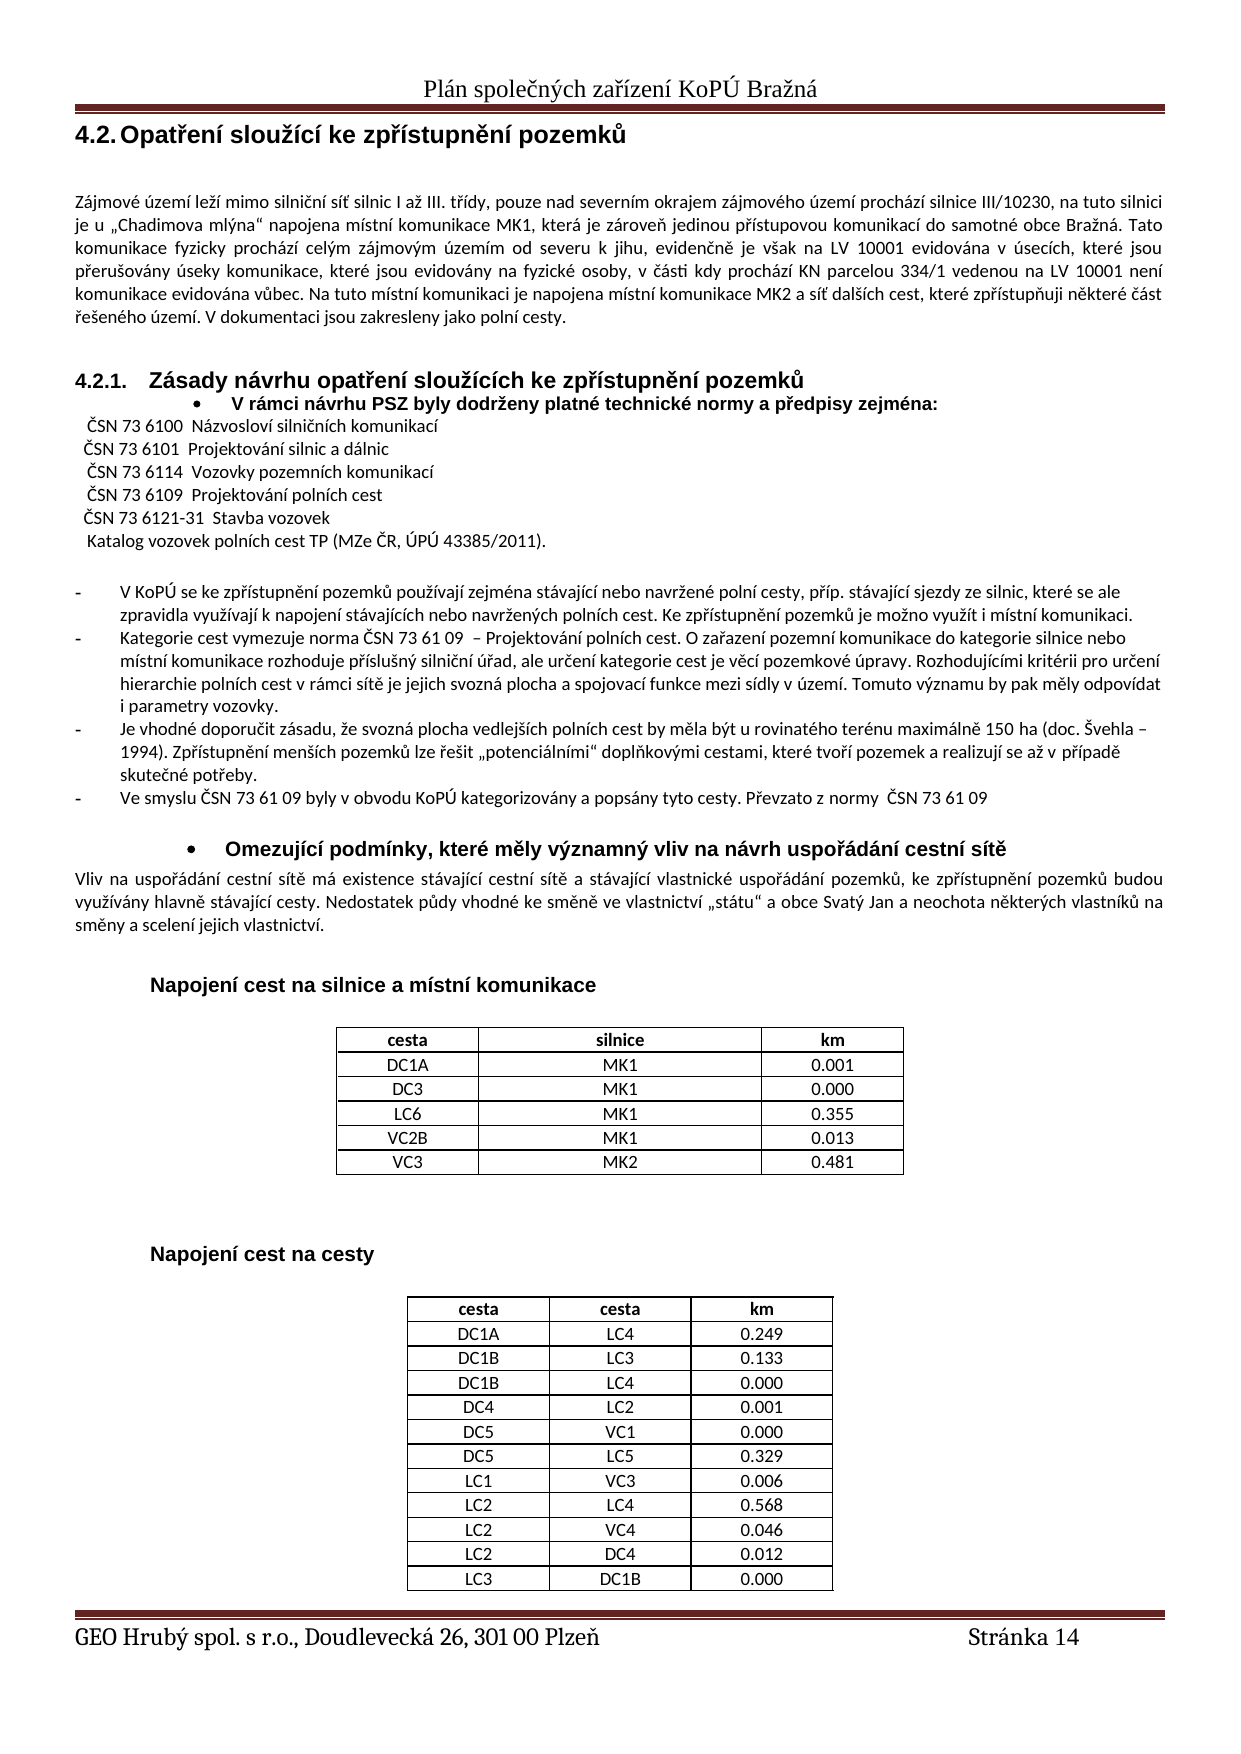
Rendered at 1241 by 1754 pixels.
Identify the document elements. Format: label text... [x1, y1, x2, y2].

text ČSN 73 6121-31 Stavba vozovek [75, 506, 1165, 529]
table_cell DC1B [550, 1567, 690, 1590]
table_cell DC1A [337, 1052, 478, 1076]
table_cell 0.329 [692, 1445, 832, 1467]
table_cell DC5 [408, 1420, 549, 1443]
text Vliv na uspořádání cestní sítě má existence stávající cestní sítě a stávající vlastnické uspořádání pozemků, ke zpřístupnění pozemků budou využívány hlavně stávající cesty. Nedostatek půdy vhodné ke směně ve vlastnictví „státu“ a obce Svatý Jan a neochota některých vlastníků na směny a scelení jejich vlastnictví. [75, 867, 1165, 936]
table_cell LC6 [337, 1101, 478, 1125]
table_cell 0.046 [692, 1518, 832, 1541]
table_header cesta [337, 1028, 478, 1051]
table_cell LC4 [550, 1493, 690, 1516]
table_cell LC4 [550, 1371, 690, 1394]
text Napojení cest na cesty [150, 1242, 1165, 1266]
table_cell VC2B [337, 1126, 478, 1149]
list Opatření sloužící ke zpřístupnění pozemků [75, 120, 1165, 149]
table_cell 0.012 [692, 1542, 832, 1565]
text ČSN 73 6100 Názvosloví silničních komunikací [87, 414, 1165, 437]
list Omezující podmínky, které měly významný vliv na návrh uspořádání cestní sítě [187, 837, 1165, 861]
table_cell DC5 [408, 1445, 549, 1467]
table_cell 0.249 [692, 1322, 832, 1345]
table_cell 0.000 [692, 1371, 832, 1394]
table_cell DC1B [408, 1371, 549, 1394]
table_cell LC3 [408, 1567, 549, 1590]
table_cell 0.013 [762, 1126, 903, 1149]
table_header km [762, 1028, 903, 1051]
table_cell LC1 [408, 1469, 549, 1492]
table_cell LC2 [408, 1493, 549, 1516]
table_cell DC4 [550, 1542, 690, 1565]
table_cell LC2 [550, 1396, 690, 1418]
list V KoPÚ se ke zpřístupnění pozemků používají zejména stávající nebo navržené polní cesty, příp. stávající sjezdy ze silnic, které se ale zpravidla využívají k napojení stávajících nebo navržených polních cest. Ke zpřístupnění pozemků je možno využít i místní komunikaci. [75, 580, 1165, 626]
table_cell VC3 [337, 1150, 478, 1174]
table_header cesta [550, 1298, 690, 1321]
table_cell MK1 [479, 1126, 761, 1149]
table_cell VC1 [550, 1420, 690, 1443]
table_cell DC1A [408, 1322, 549, 1345]
text Napojení cest na silnice a místní komunikace [150, 973, 1165, 997]
text Zájmové území leží mimo silniční síť silnic I až III. třídy, pouze nad severním okrajem zájmového území prochází silnice III/10230, na tuto silnici je u „Chadimova mlýna“ napojena místní komunikace MK1, která je zároveň jedinou přístupovou komunikací do samotné obce Bražná. Tato komunikace fyzicky prochází celým zájmovým územím od severu k jihu, evidenčně je však na LV 10001 evidována v úsecích, které jsou přerušovány úseky komunikace, které jsou evidovány na fyzické osoby, v části kdy prochází KN parcelou 334/1 vedenou na LV 10001 není komunikace evidována vůbec. Na tuto místní komunikaci je napojena místní komunikace MK2 a síť dalších cest, které zpřístupňuji některé část řešeného území. V dokumentaci jsou zakresleny jako polní cesty. [75, 190, 1165, 328]
text Katalog vozovek polních cest TP (MZe ČR, ÚPÚ 43385/2011). [87, 529, 1165, 552]
table_cell DC4 [408, 1396, 549, 1418]
table_cell DC3 [337, 1077, 478, 1100]
table_header silnice [479, 1028, 761, 1051]
table_cell 0.000 [762, 1077, 903, 1100]
table_cell 0.001 [692, 1396, 832, 1418]
table_cell LC5 [550, 1445, 690, 1467]
table_header km [692, 1298, 832, 1321]
text ČSN 73 6101 Projektování silnic a dálnic [75, 437, 1165, 460]
text ČSN 73 6114 Vozovky pozemních komunikací [87, 460, 1165, 483]
table_cell LC2 [408, 1518, 549, 1541]
table_cell MK1 [479, 1077, 761, 1100]
table_cell MK1 [479, 1102, 761, 1125]
list Je vhodné doporučit zásadu, že svozná plocha vedlejších polních cest by měla být u rovinatého terénu maximálně 150 ha (doc. Švehla – 1994). Zpřístupnění menších pozemků lze řešit „potenciálními“ doplňkovými cestami, které tvoří pozemek a realizují se až v případě skutečné potřeby. [75, 718, 1165, 786]
table_cell 0.355 [762, 1102, 903, 1125]
text ČSN 73 6109 Projektování polních cest [87, 483, 1165, 506]
table_cell LC2 [408, 1542, 549, 1565]
table_cell MK2 [479, 1151, 761, 1174]
table_cell LC3 [550, 1347, 690, 1369]
table_cell VC3 [550, 1469, 690, 1492]
table_cell DC1B [408, 1347, 549, 1369]
table_cell MK1 [479, 1053, 761, 1076]
list Ve smyslu ČSN 73 61 09 byly v obvodu KoPÚ kategorizovány a popsány tyto cesty. Převzato z normy ČSN 73 61 09 [75, 786, 1165, 809]
table_cell 0.000 [692, 1420, 832, 1443]
table_cell 0.568 [692, 1493, 832, 1516]
list Zásady návrhu opatření sloužících ke zpřístupnění pozemků [75, 367, 1165, 393]
table_cell LC4 [550, 1322, 690, 1345]
list Kategorie cest vymezuje norma ČSN 73 61 09 – Projektování polních cest. O zařazení pozemní komunikace do kategorie silnice nebo místní komunikace rozhoduje příslušný silniční úřad, ale určení kategorie cest je věcí pozemkové úpravy. Rozhodujícími kritérii pro určení hierarchie polních cest v rámci sítě je jejich svozná plocha a spojovací funkce mezi sídly v území. Tomuto významu by pak měly odpovídat i parametry vozovky. [75, 626, 1165, 718]
table_cell 0.481 [762, 1151, 903, 1174]
table_header cesta [408, 1298, 549, 1321]
table_cell VC4 [550, 1518, 690, 1541]
table_cell 0.006 [692, 1469, 832, 1492]
list V rámci návrhu PSZ byly dodrženy platné technické normy a předpisy zejména: [193, 393, 1165, 414]
table_cell 0.133 [692, 1347, 832, 1369]
table_cell 0.001 [762, 1053, 903, 1076]
table_cell 0.000 [692, 1567, 832, 1590]
